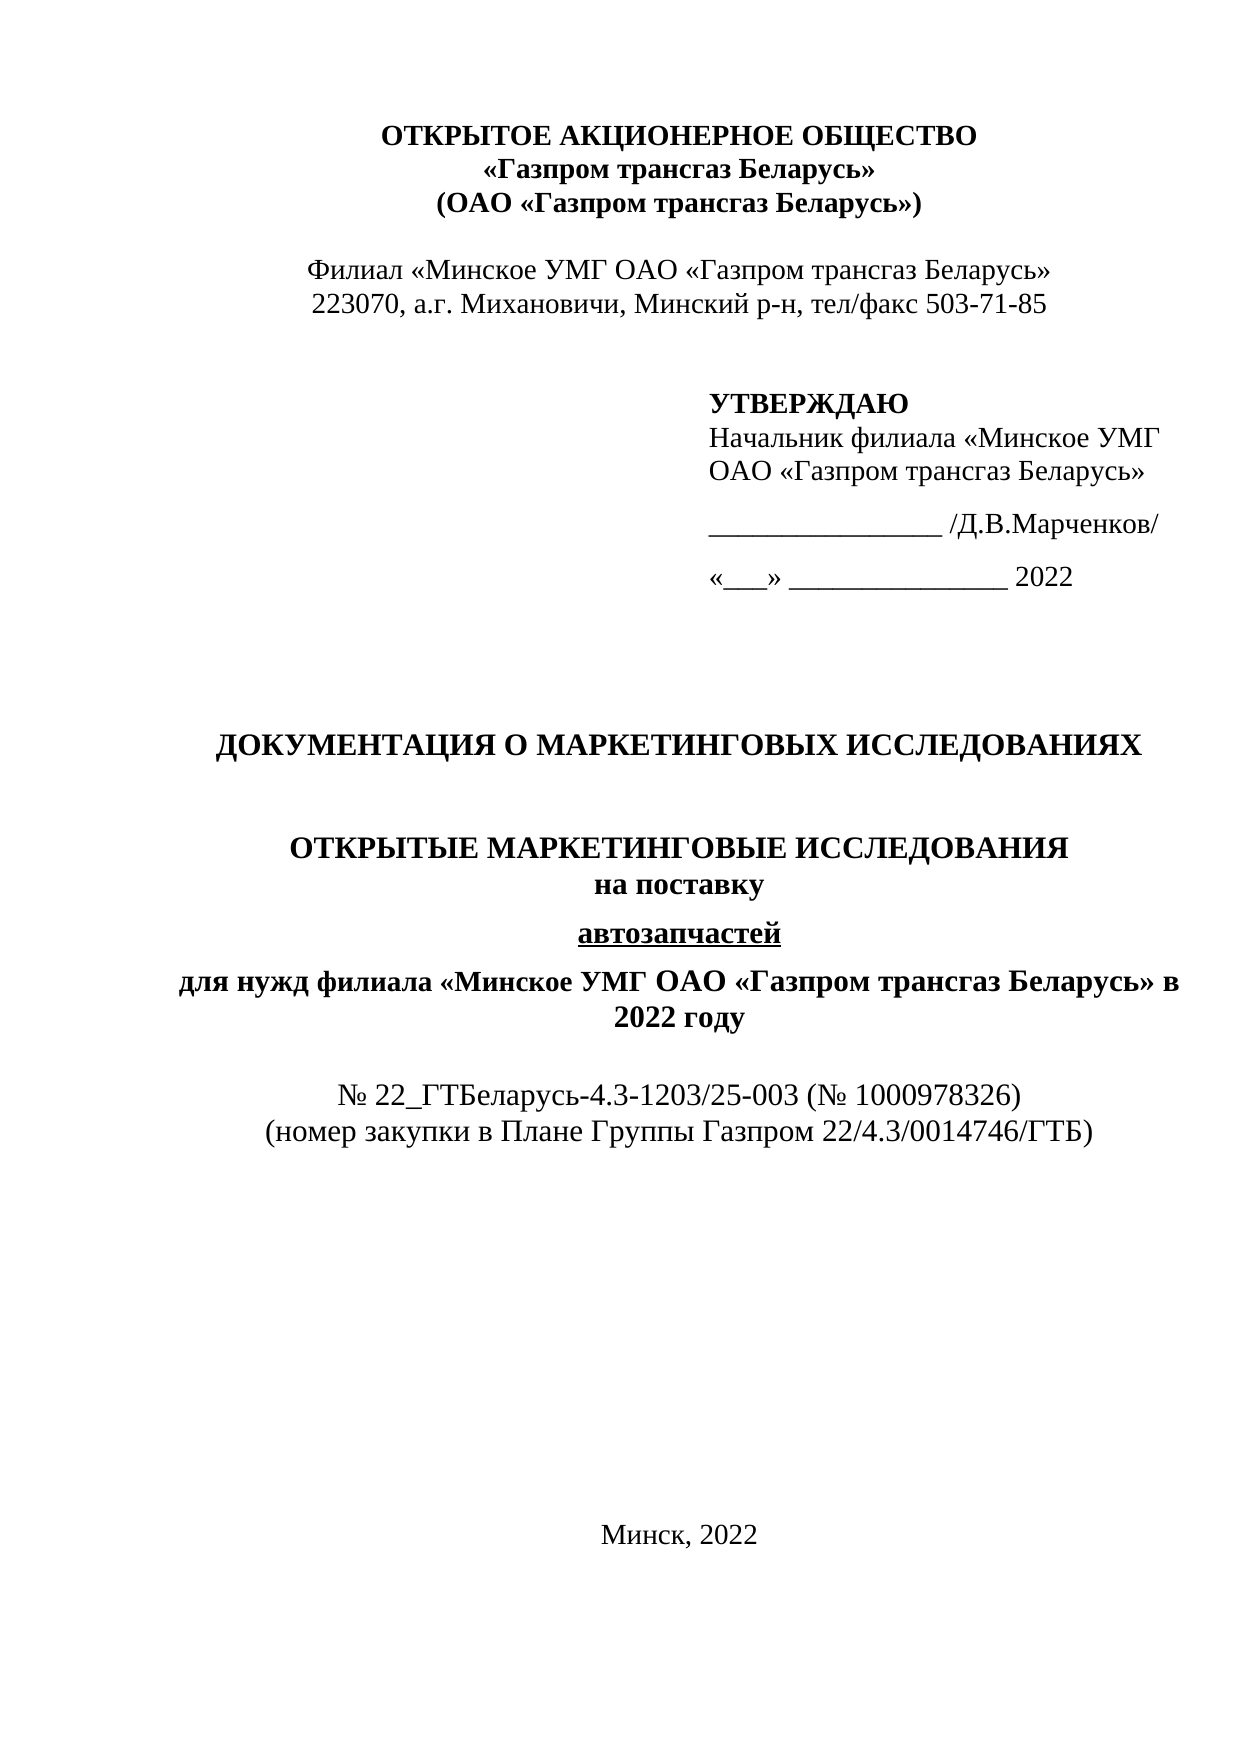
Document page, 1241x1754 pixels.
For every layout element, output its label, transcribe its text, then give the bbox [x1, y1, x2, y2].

text «Газпром трансгаз Беларусь» [177, 152, 1181, 185]
text на поставку [177, 866, 1181, 902]
text Начальник филиала «Минское УМГ ОАО «Газпром трансгаз Беларусь» [709, 420, 1181, 487]
text «___» _______________ 2022 [709, 559, 1181, 592]
text Филиал «Минское УМГ ОАО «Газпром трансгаз Беларусь» [177, 252, 1181, 286]
text 223070, а.г. Михановичи, Минский р-н, тел/факс 503-71-85 [177, 286, 1181, 319]
text ОТКРЫТОЕ АКЦИОНЕРНОЕ ОБЩЕСТВО [177, 118, 1181, 152]
text УТВЕРЖДАЮ [709, 386, 1181, 420]
text автозапчастей [177, 914, 1181, 950]
text для нужд филиала «Минское УМГ ОАО «Газпром трансгаз Беларусь» в 2022 году [177, 962, 1181, 1034]
text (ОАО «Газпром трансгаз Беларусь») [177, 185, 1181, 219]
text ДОКУМЕНТАЦИЯ О МАРКЕТИНГОВЫХ ИССЛЕДОВАНИЯХ [177, 727, 1181, 763]
text ОТКРЫТЫЕ МАРКЕТИНГОВЫЕ ИССЛЕДОВАНИЯ [177, 830, 1181, 866]
text Минск, 2022 [177, 1517, 1181, 1551]
text № 22_ГТБеларусь-4.3-1203/25-003 (№ 1000978326) [177, 1077, 1181, 1112]
text (номер закупки в Плане Группы Газпром 22/4.3/0014746/ГТБ) [177, 1112, 1181, 1148]
text ________________ /Д.В.Марченков/ [709, 506, 1181, 540]
